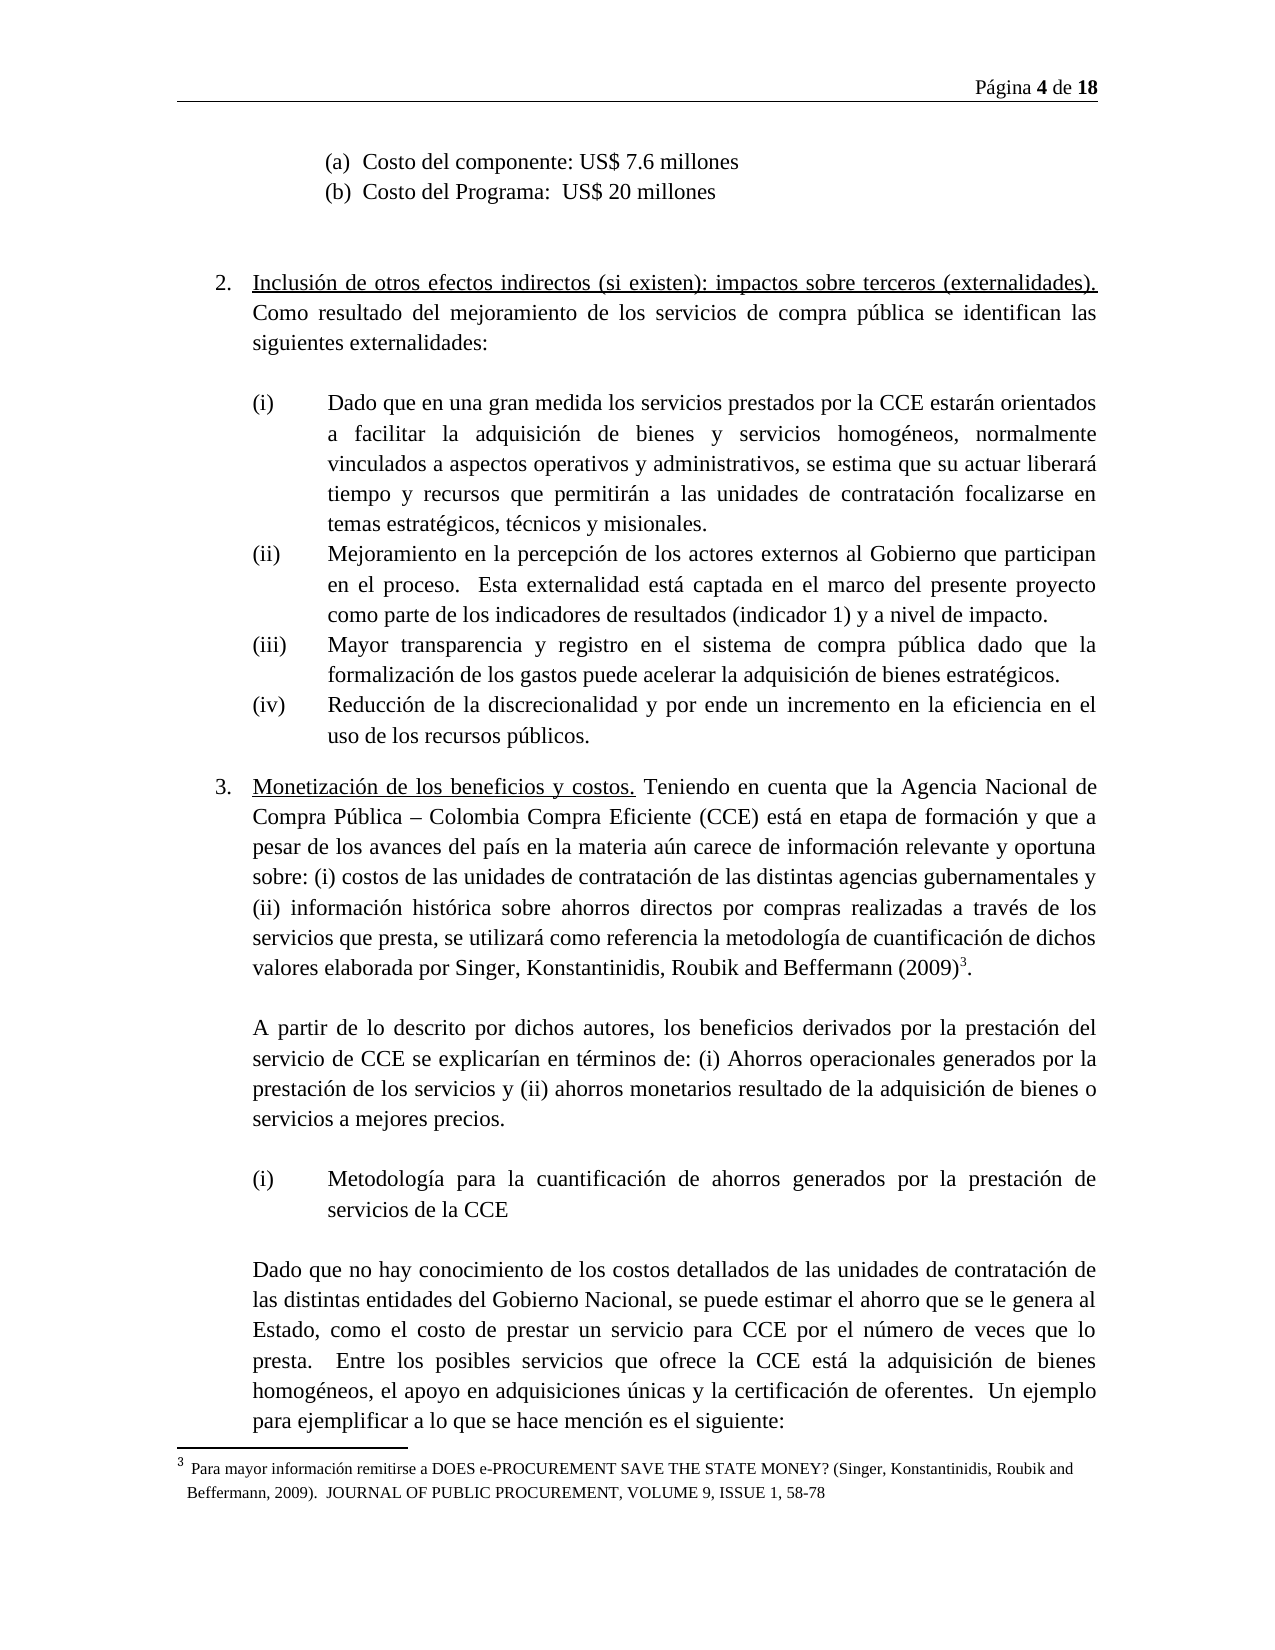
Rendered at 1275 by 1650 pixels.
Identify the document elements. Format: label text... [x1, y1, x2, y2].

text Dado que no hay conocimiento de los costos detallados de las unidades de contratación de las distintas entidades del Gobierno Nacional, se puede estimar el ahorro que se le genera al Estado, como el costo de prestar un servicio para CCE por el número de veces que lo presta. Entre los posibles servicios que ofrece la CCE está la adquisición de bienes homogéneos, el apoyo en adquisiciones únicas y la certificación de oferentes. Un ejemplo para ejemplificar a lo que se hace mención es el siguiente: [252, 1256, 1098, 1433]
list Costo del Programa: US$ 20 millones [325, 178, 1098, 204]
list Costo del componente: US$ 7.6 millones [325, 148, 1098, 174]
text A partir de lo descrito por dichos autores, los beneficios derivados por la prestación del servicio de CCE se explicarían en términos de: (i) Ahorros operacionales generados por la prestación de los servicios y (ii) ahorros monetarios resultado de la adquisición de bienes o servicios a mejores precios. [252, 1014, 1098, 1131]
list Mayor transparencia y registro en el sistema de compra pública dado que la formalización de los gastos puede acelerar la adquisición de bienes estratégicos. [252, 631, 1098, 688]
list Metodología para la cuantificación de ahorros generados por la prestación de servicios de la CCE [252, 1165, 1098, 1222]
list Monetización de los beneficios y costos. Teniendo en cuenta que la Agencia Nacional de Compra Pública – Colombia Compra Eficiente (CCE) está en etapa de formación y que a pesar de los avances del país en la materia aún carece de información relevante y oportuna sobre: (i) costos de las unidades de contratación de las distintas agencias gubernamentales y (ii) información histórica sobre ahorros directos por compras realizadas a través de los servicios que presta, se utilizará como referencia la metodología de cuantificación de dichos valores elaborada por Singer, Konstantinidis, Roubik and Beffermann (2009). [215, 773, 1098, 980]
list Dado que en una gran medida los servicios prestados por la CCE estarán orientados a facilitar la adquisición de bienes y servicios homogéneos, normalmente vinculados a aspectos operativos y administrativos, se estima que su actuar liberará tiempo y recursos que permitirán a las unidades de contratación focalizarse en temas estratégicos, técnicos y misionales. [252, 389, 1098, 537]
list Inclusión de otros efectos indirectos (si existen): impactos sobre terceros (externalidades). Como resultado del mejoramiento de los servicios de compra pública se identifican las siguientes externalidades: [215, 268, 1098, 355]
list Reducción de la discrecionalidad y por ende un incremento en la eficiencia en el uso de los recursos públicos. [252, 691, 1098, 748]
list Mejoramiento en la percepción de los actores externos al Gobierno que participan en el proceso. Esta externalidad está captada en el marco del presente proyecto como parte de los indicadores de resultados (indicador 1) y a nivel de impacto. [252, 540, 1098, 627]
